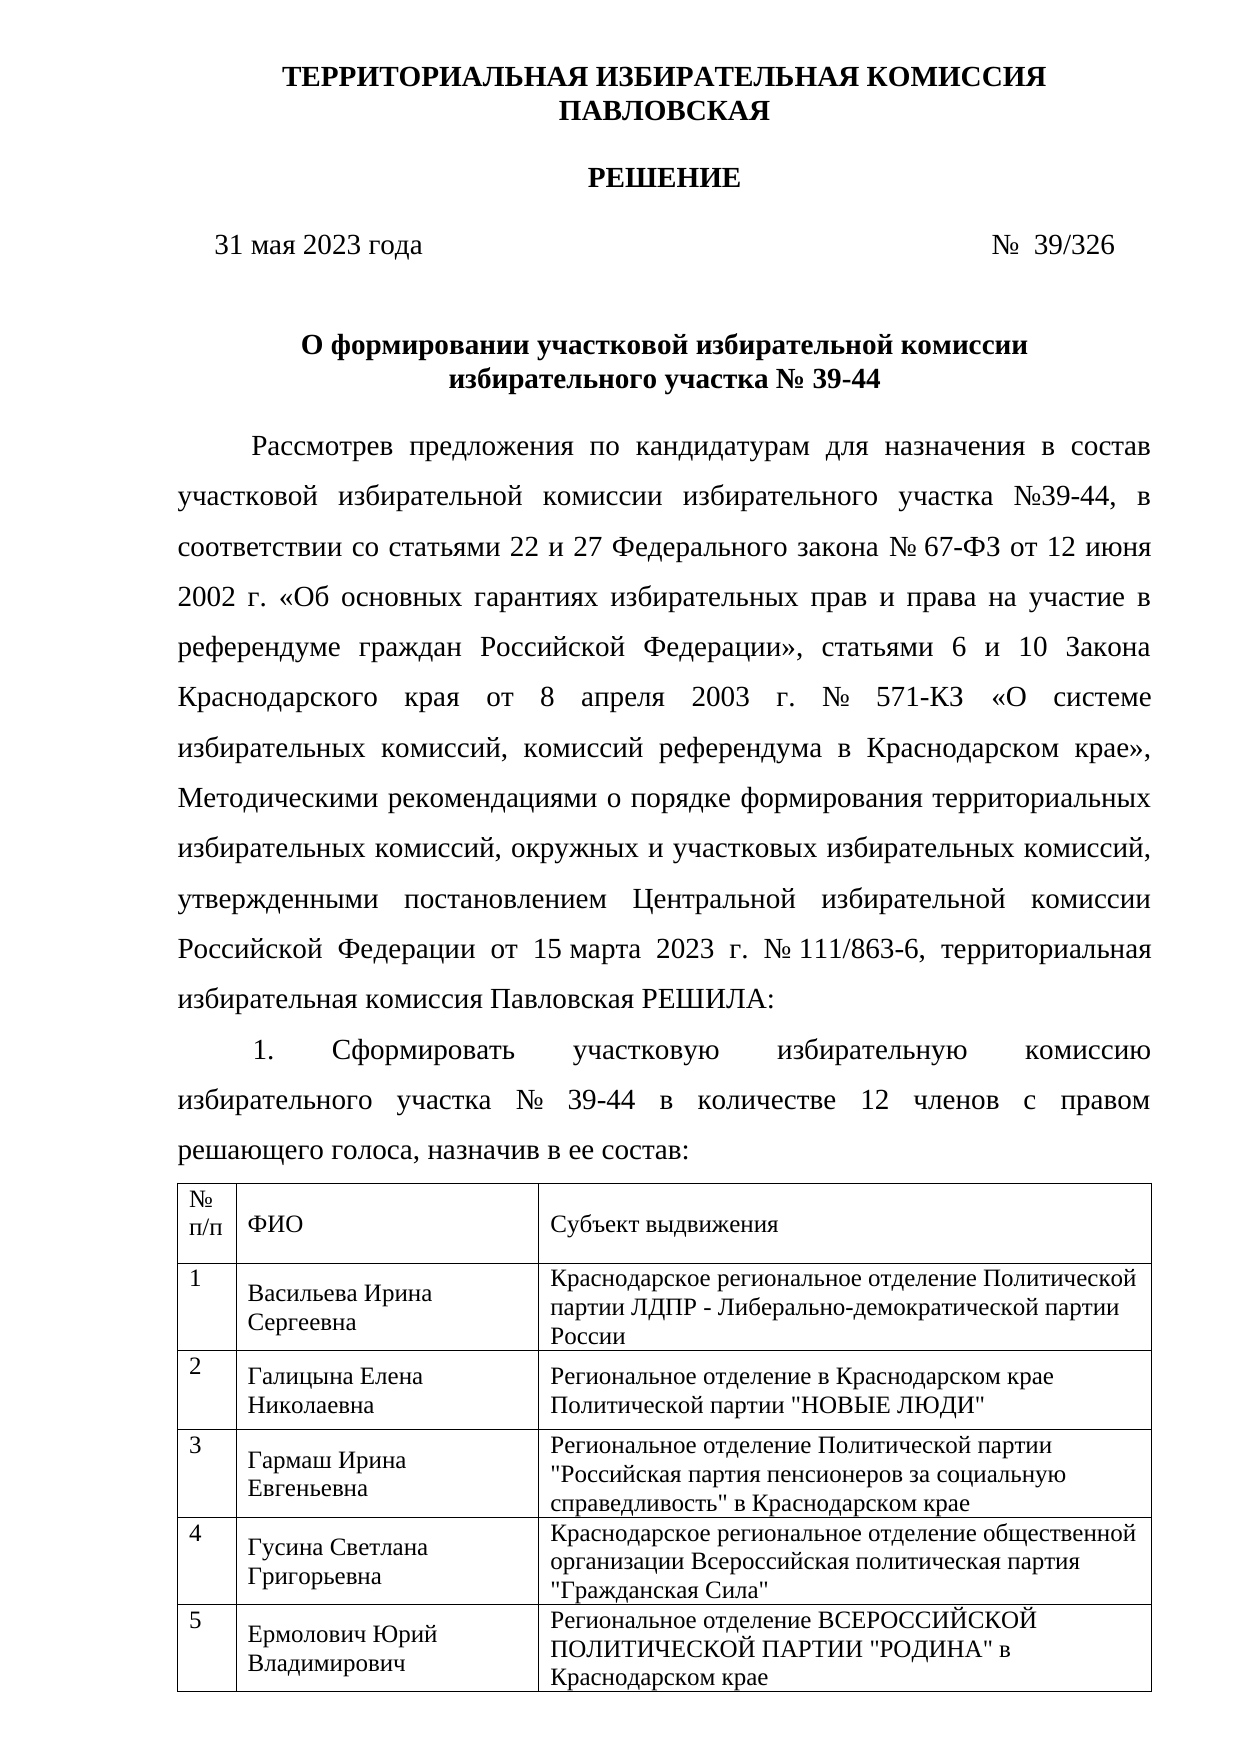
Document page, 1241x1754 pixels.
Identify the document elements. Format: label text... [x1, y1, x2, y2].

table_cell 5 [178, 1605, 236, 1691]
text Рассмотрев предложения по кандидатурам для назначения в состав участковой избирательной комиссии избирательного участка №39-44, в соответствии со статьями 22 и 27 Федерального закона № 67-ФЗ от 12 июня 2002 г. «Об основных гарантиях избирательных прав и права на участие в референдуме граждан Российской Федерации», статьями 6 и 10 Закона Краснодарского края от 8 апреля 2003 г. № 571-КЗ «О системе избирательных комиссий, комиссий референдума в Краснодарском крае», Методическими рекомендациями о порядке формирования территориальных избирательных комиссий, окружных и участковых избирательных комиссий, утвержденными постановлением Центральной избирательной комиссии Российской Федерации от 15 марта 2023 г. № 111/863-6, территориальная избирательная комиссия Павловская РЕШИЛА: [177, 428, 1152, 1015]
text 31 мая 2023 года № 39/326 [177, 227, 1152, 260]
table_header ФИО [237, 1184, 538, 1262]
table_cell 4 [178, 1518, 236, 1604]
table_cell Гусина Светлана Григорьевна [237, 1518, 538, 1604]
table_cell Региональное отделение Политической партии "Российская партия пенсионеров за социальную справедливость" в Краснодарском крае [539, 1430, 1151, 1517]
table_header № п/п [178, 1184, 236, 1262]
text избирательного участка № 39-44 [177, 361, 1152, 394]
table_cell Ермолович Юрий Владимирович [237, 1605, 538, 1691]
table_cell Галицына Елена Николаевна [237, 1351, 538, 1429]
table_cell Васильева Ирина Сергеевна [237, 1264, 538, 1350]
text ПАВЛОВСКАЯ [177, 93, 1152, 126]
table_cell Краснодарское региональное отделение Политической партии ЛДПР - Либерально-демократической партии России [539, 1264, 1151, 1350]
table_cell Гармаш Ирина Евгеньевна [237, 1430, 538, 1517]
text 1. Сформировать участковую избирательную комиссию избирательного участка № 39-44 в количестве 12 членов с правом решающего голоса, назначив в ее состав: [177, 1032, 1152, 1166]
table_header Субъект выдвижения [539, 1184, 1151, 1262]
text РЕШЕНИЕ [177, 160, 1152, 193]
table_cell 1 [178, 1264, 236, 1350]
table_cell 3 [178, 1430, 236, 1517]
table_cell Краснодарское региональное отделение общественной организации Всероссийская политическая партия "Гражданская Сила" [539, 1518, 1151, 1604]
table_cell Региональное отделение в Краснодарском крае Политической партии "НОВЫЕ ЛЮДИ" [539, 1351, 1151, 1429]
table_cell 2 [178, 1351, 236, 1429]
table_cell Региональное отделение ВСЕРОССИЙСКОЙ ПОЛИТИЧЕСКОЙ ПАРТИИ "РОДИНА" в Краснодарском крае [539, 1605, 1151, 1691]
text О формировании участковой избирательной комиссии [177, 327, 1152, 361]
text ТЕРРИТОРИАЛЬНАЯ ИЗБИРАТЕЛЬНАЯ КОМИССИЯ [177, 59, 1152, 93]
